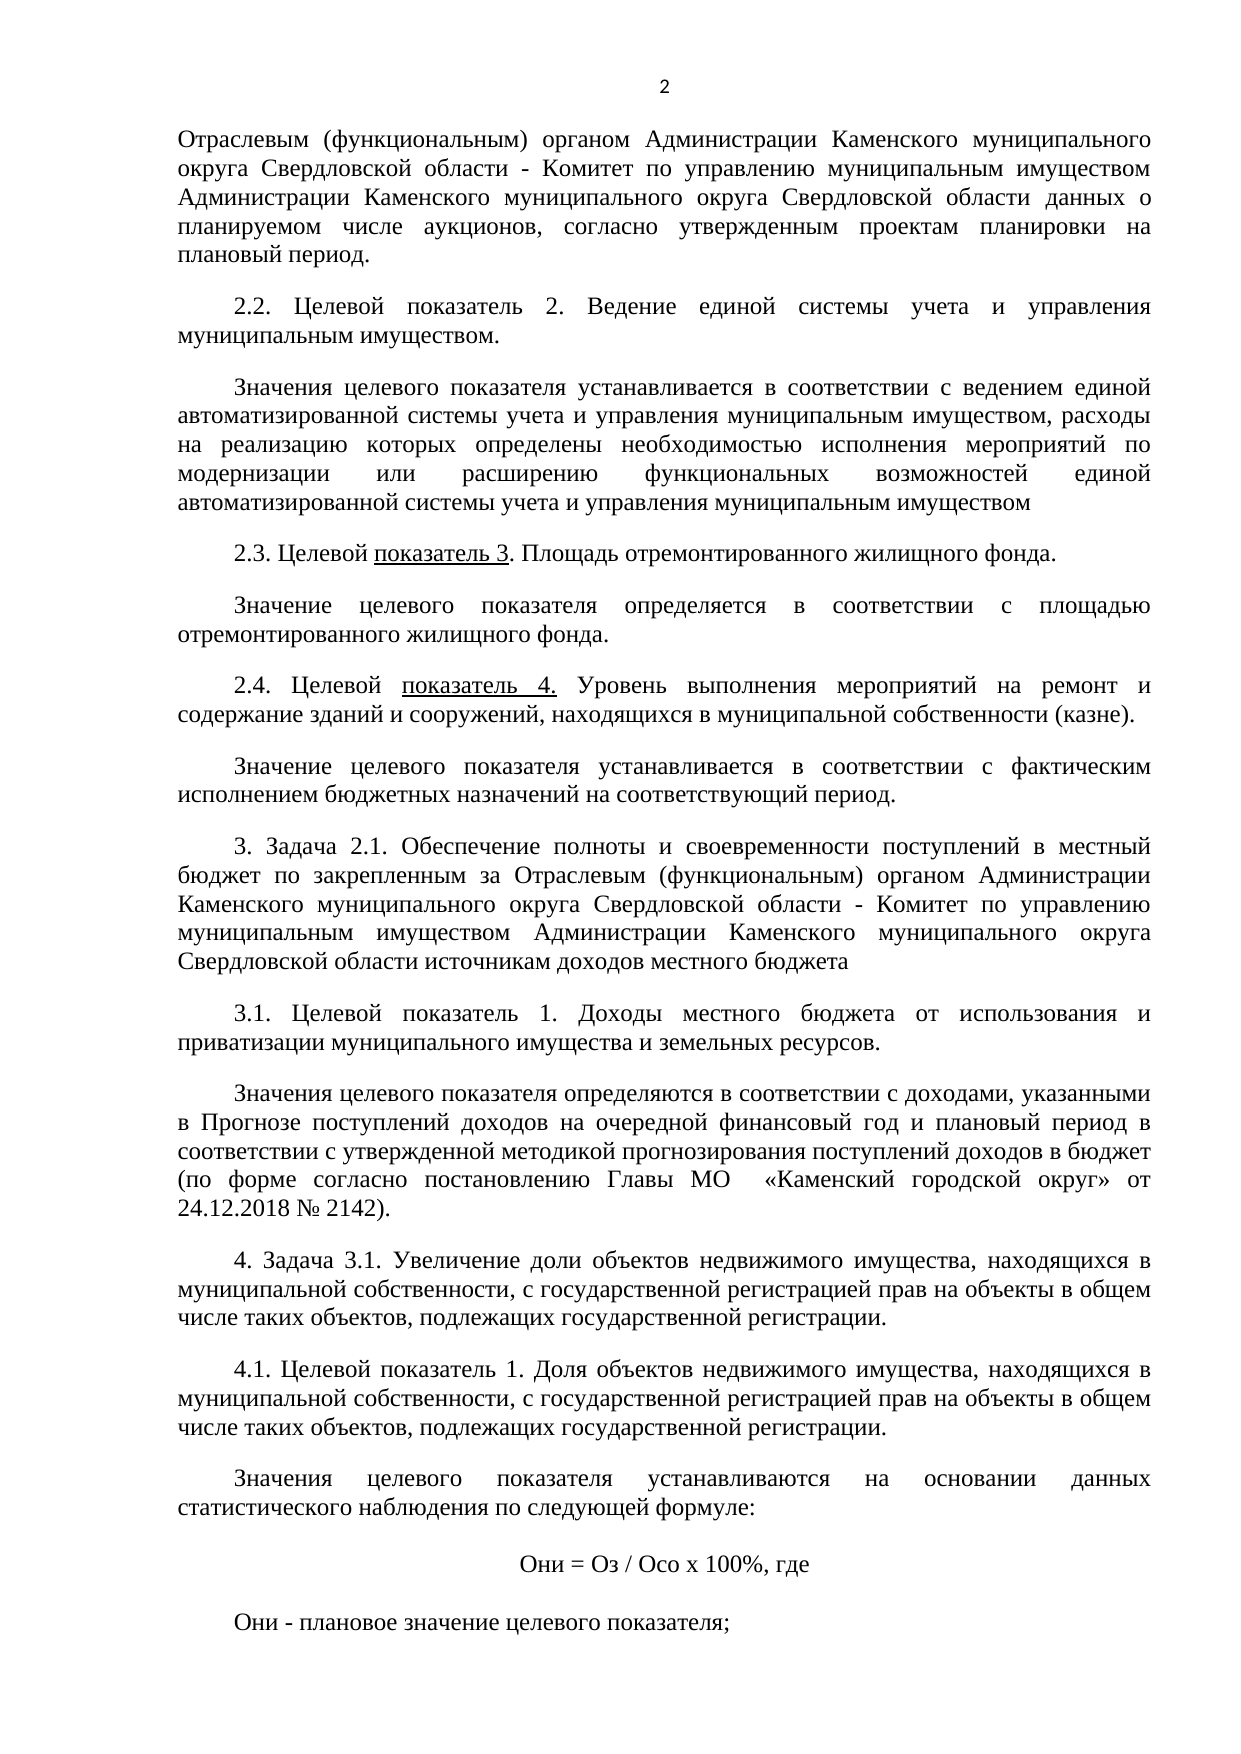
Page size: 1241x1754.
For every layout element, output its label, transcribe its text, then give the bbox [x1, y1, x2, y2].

text Значение целевого показателя определяется в соответствии с площадью отремонтированного жилищного фонда. [177, 590, 1152, 647]
text 2.3. Целевой показатель 3. Площадь отремонтированного жилищного фонда. [177, 538, 1152, 567]
text Значения целевого показателя устанавливается в соответствии с ведением единой автоматизированной системы учета и управления муниципальным имуществом, расходы на реализацию которых определены необходимостью исполнения мероприятий по модернизации или расширению функциональных возможностей единой автоматизированной системы учета и управления муниципальным имуществом [177, 372, 1152, 515]
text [177, 124, 1152, 268]
text Они = Оз / Осо x 100%, где [177, 1549, 1152, 1578]
text 2.2. Целевой показатель 2. Ведение единой системы учета и управления муниципальным имуществом. [177, 291, 1152, 349]
text Значения целевого показателя определяются в соответствии с доходами, указанными в Прогнозе поступлений доходов на очередной финансовый год и плановый период в соответствии с утвержденной методикой прогнозирования поступлений доходов в бюджет (по форме согласно постановлению Главы МО «Каменский городской округ» от 24.12.2018 № 2142). [177, 1078, 1152, 1222]
text Они - плановое значение целевого показателя; [177, 1607, 1152, 1636]
text 3. Задача 2.1. Обеспечение полноты и своевременности поступлений в местный бюджет по закрепленным за Отраслевым (функциональным) органом Администрации Каменского муниципального округа Свердловской области - Комитет по управлению муниципальным имуществом Администрации Каменского муниципального округа Свердловской области источникам доходов местного бюджета [177, 831, 1152, 975]
text 2.4. Целевой показатель 4. Уровень выполнения мероприятий на ремонт и содержание зданий и сооружений, находящихся в муниципальной собственности (казне). [177, 670, 1152, 728]
text Значение целевого показателя устанавливается в соответствии с фактическим исполнением бюджетных назначений на соответствующий период. [177, 751, 1152, 808]
text 4. Задача 3.1. Увеличение доли объектов недвижимого имущества, находящихся в муниципальной собственности, с государственной регистрацией прав на объекты в общем числе таких объектов, подлежащих государственной регистрации. [177, 1245, 1152, 1331]
text Значения целевого показателя устанавливаются на основании данных статистического наблюдения по следующей формуле: [177, 1463, 1152, 1521]
text 4.1. Целевой показатель 1. Доля объектов недвижимого имущества, находящихся в муниципальной собственности, с государственной регистрацией прав на объекты в общем числе таких объектов, подлежащих государственной регистрации. [177, 1354, 1152, 1440]
text 3.1. Целевой показатель 1. Доходы местного бюджета от использования и приватизации муниципального имущества и земельных ресурсов. [177, 998, 1152, 1055]
